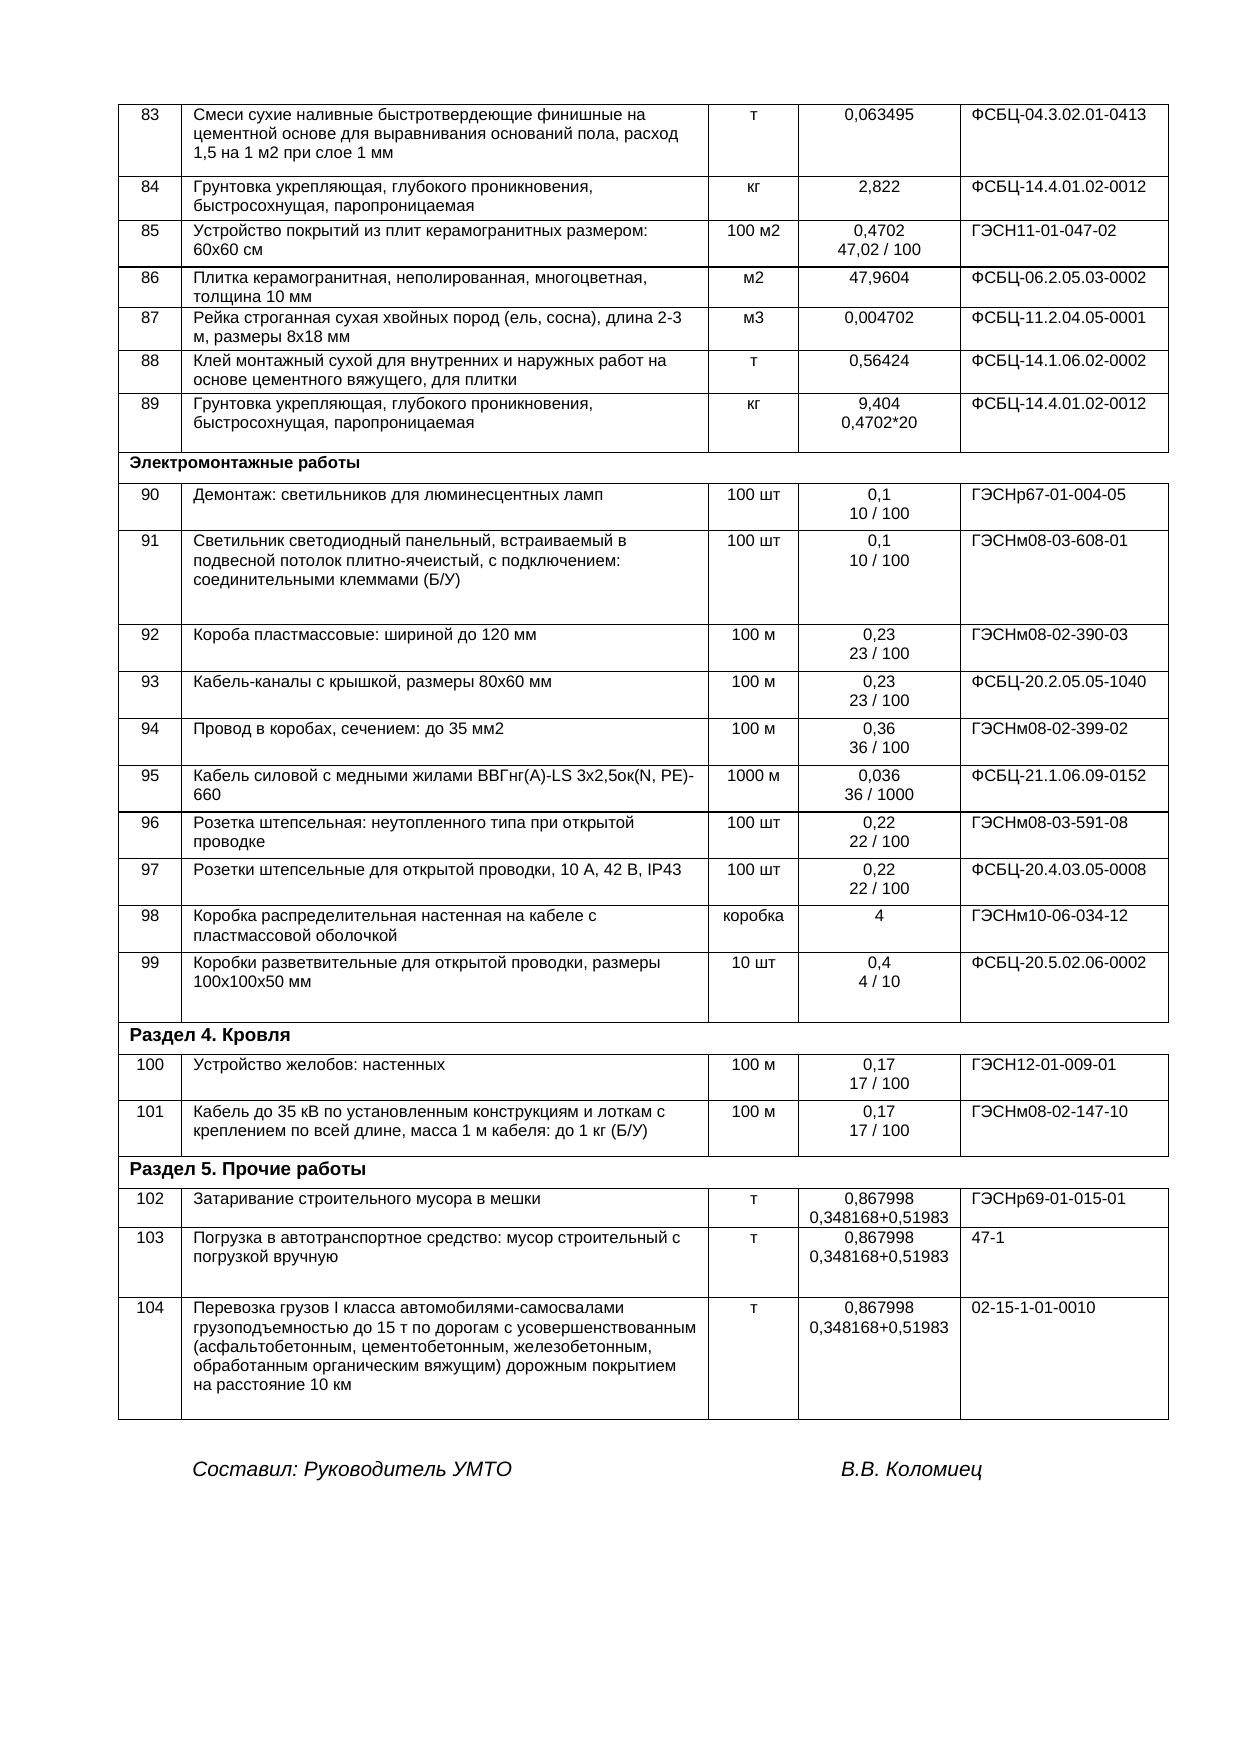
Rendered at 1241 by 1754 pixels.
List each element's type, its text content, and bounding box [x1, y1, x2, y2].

table_cell Грунтовка укрепляющая, глубокого проникновения, быстросохнущая, паропроницаемая [182, 394, 708, 452]
table_cell 2,822 [799, 177, 960, 219]
table_cell 0,23 23 / 100 [799, 672, 960, 718]
table_cell Перевозка грузов I класса автомобилями-самосвалами грузоподъемностью до 15 т по дорогам с усовершенствованным (асфальтобетонным, цементобетонным, железобетонным, обработанным органическим вяжущим) дорожным покрытием на расстояние 10 км [182, 1298, 708, 1419]
table_cell 91 [119, 531, 181, 624]
table_cell 98 [119, 906, 181, 952]
table_cell Светильник светодиодный панельный, встраиваемый в подвесной потолок плитно-ячеистый, с подключением: соединительными клеммами (Б/У) [182, 531, 708, 624]
table_cell 95 [119, 766, 181, 811]
table_cell 102 [119, 1189, 181, 1227]
table_cell ГЭСНм08-03-591-08 [961, 813, 1168, 858]
table_cell 94 [119, 719, 181, 764]
table_cell т [709, 1189, 798, 1227]
table_cell 0,4 4 / 10 [799, 953, 960, 1022]
table_cell ГЭСНм08-03-608-01 [961, 531, 1168, 624]
table_cell ФСБЦ-11.2.04.05-0001 [961, 308, 1168, 350]
table_cell Коробка распределительная настенная на кабеле с пластмассовой оболочкой [182, 906, 708, 952]
table_cell т [709, 105, 798, 176]
table_cell Устройство покрытий из плит керамогранитных размером: 60х60 см [182, 221, 708, 266]
table_cell ГЭСНм08-02-399-02 [961, 719, 1168, 764]
table_cell Раздел 4. Кровля [119, 1023, 1169, 1053]
table_cell 100 шт [709, 859, 798, 905]
table_cell 100 [119, 1055, 181, 1100]
table_cell Розетки штепсельные для открытой проводки, 10 А, 42 В, IP43 [182, 859, 708, 905]
table_cell 10 шт [709, 953, 798, 1022]
table_cell 1000 м [709, 766, 798, 811]
table_cell 84 [119, 177, 181, 219]
table_cell Электромонтажные работы [119, 453, 1169, 483]
table_cell Смеси сухие наливные быстротвердеющие финишные на цементной основе для выравнивания оснований пола, расход 1,5 на 1 м2 при слое 1 мм [182, 105, 708, 176]
table_cell 85 [119, 221, 181, 266]
table_cell Рейка строганная сухая хвойных пород (ель, сосна), длина 2-3 м, размеры 8х18 мм [182, 308, 708, 350]
text Составил: Руководитель УМТО В.В. Коломиец [118, 1457, 1181, 1481]
table_cell 90 [119, 484, 181, 530]
table_cell 100 шт [709, 484, 798, 530]
table_cell 0,867998 0,348168+0,51983 [799, 1189, 960, 1227]
table_cell ГЭСНм08-02-390-03 [961, 625, 1168, 671]
table_cell Плитка керамогранитная, неполированная, многоцветная, толщина 10 мм [182, 268, 708, 307]
table_cell Провод в коробах, сечением: до 35 мм2 [182, 719, 708, 764]
table_cell ФСБЦ-20.5.02.06-0002 [961, 953, 1168, 1022]
table_cell 0,22 22 / 100 [799, 859, 960, 905]
table_cell 100 м2 [709, 221, 798, 266]
table_cell Кабель до 35 кВ по установленным конструкциям и лоткам с креплением по всей длине, масса 1 м кабеля: до 1 кг (Б/У) [182, 1101, 708, 1156]
table_cell Устройство желобов: настенных [182, 1055, 708, 1100]
table_cell 92 [119, 625, 181, 671]
table_cell 0,23 23 / 100 [799, 625, 960, 671]
table_cell ГЭСН11-01-047-02 [961, 221, 1168, 266]
table_cell 47-1 [961, 1228, 1168, 1297]
table_cell 0,1 10 / 100 [799, 531, 960, 624]
table_cell ФСБЦ-20.2.05.05-1040 [961, 672, 1168, 718]
table_cell 86 [119, 268, 181, 307]
table_cell Коробки разветвительные для открытой проводки, размеры 100х100х50 мм [182, 953, 708, 1022]
table_cell 100 шт [709, 531, 798, 624]
table_cell 4 [799, 906, 960, 952]
table_cell 0,56424 [799, 351, 960, 393]
table_cell 0,4702 47,02 / 100 [799, 221, 960, 266]
table_cell ФСБЦ-06.2.05.03-0002 [961, 268, 1168, 307]
table_cell 9,404 0,4702*20 [799, 394, 960, 452]
table_cell 0,004702 [799, 308, 960, 350]
table_cell т [709, 1228, 798, 1297]
table_cell Затаривание строительного мусора в мешки [182, 1189, 708, 1227]
table_cell 0,22 22 / 100 [799, 813, 960, 858]
table_cell 0,036 36 / 1000 [799, 766, 960, 811]
table_cell 88 [119, 351, 181, 393]
table_cell Клей монтажный сухой для внутренних и наружных работ на основе цементного вяжущего, для плитки [182, 351, 708, 393]
table_cell 104 [119, 1298, 181, 1419]
table_cell ГЭСНм08-02-147-10 [961, 1101, 1168, 1156]
table_cell Грунтовка укрепляющая, глубокого проникновения, быстросохнущая, паропроницаемая [182, 177, 708, 219]
table_cell коробка [709, 906, 798, 952]
table_cell кг [709, 177, 798, 219]
table_cell 99 [119, 953, 181, 1022]
table_cell 0,867998 0,348168+0,51983 [799, 1298, 960, 1419]
table_cell ФСБЦ-04.3.02.01-0413 [961, 105, 1168, 176]
table_cell Розетка штепсельная: неутопленного типа при открытой проводке [182, 813, 708, 858]
table_cell Кабель-каналы с крышкой, размеры 80х60 мм [182, 672, 708, 718]
table_cell 100 м [709, 1101, 798, 1156]
table_cell 93 [119, 672, 181, 718]
table_cell ФСБЦ-20.4.03.05-0008 [961, 859, 1168, 905]
table_cell 101 [119, 1101, 181, 1156]
table_cell 0,17 17 / 100 [799, 1055, 960, 1100]
table_cell 83 [119, 105, 181, 176]
table_cell 103 [119, 1228, 181, 1297]
table_cell Короба пластмассовые: шириной до 120 мм [182, 625, 708, 671]
table_cell 02-15-1-01-0010 [961, 1298, 1168, 1419]
table_cell Раздел 5. Прочие работы [119, 1157, 1169, 1187]
table_cell 0,1 10 / 100 [799, 484, 960, 530]
table_cell ФСБЦ-14.1.06.02-0002 [961, 351, 1168, 393]
table_cell 89 [119, 394, 181, 452]
table_cell 0,36 36 / 100 [799, 719, 960, 764]
table_cell ГЭСН12-01-009-01 [961, 1055, 1168, 1100]
table_cell м3 [709, 308, 798, 350]
table_cell кг [709, 394, 798, 452]
table_cell 100 шт [709, 813, 798, 858]
table_cell ГЭСНр67-01-004-05 [961, 484, 1168, 530]
table_cell 0,17 17 / 100 [799, 1101, 960, 1156]
table_cell ФСБЦ-14.4.01.02-0012 [961, 177, 1168, 219]
table_cell т [709, 1298, 798, 1419]
table_cell 0,063495 [799, 105, 960, 176]
table_cell ФСБЦ-14.4.01.02-0012 [961, 394, 1168, 452]
table_cell Погрузка в автотранспортное средство: мусор строительный с погрузкой вручную [182, 1228, 708, 1297]
table_cell 97 [119, 859, 181, 905]
table_cell 100 м [709, 719, 798, 764]
table_cell 100 м [709, 1055, 798, 1100]
table_cell м2 [709, 268, 798, 307]
table_cell ГЭСНр69-01-015-01 [961, 1189, 1168, 1227]
table_cell 100 м [709, 625, 798, 671]
table_cell 100 м [709, 672, 798, 718]
table_cell Демонтаж: светильников для люминесцентных ламп [182, 484, 708, 530]
table_cell 96 [119, 813, 181, 858]
table_cell ГЭСНм10-06-034-12 [961, 906, 1168, 952]
table_cell Кабель силовой с медными жилами ВВГнг(A)-LS 3х2,5ок(N, PE)-660 [182, 766, 708, 811]
table_cell 87 [119, 308, 181, 350]
table_cell 0,867998 0,348168+0,51983 [799, 1228, 960, 1297]
table_cell ФСБЦ-21.1.06.09-0152 [961, 766, 1168, 811]
table_cell т [709, 351, 798, 393]
table_cell 47,9604 [799, 268, 960, 307]
